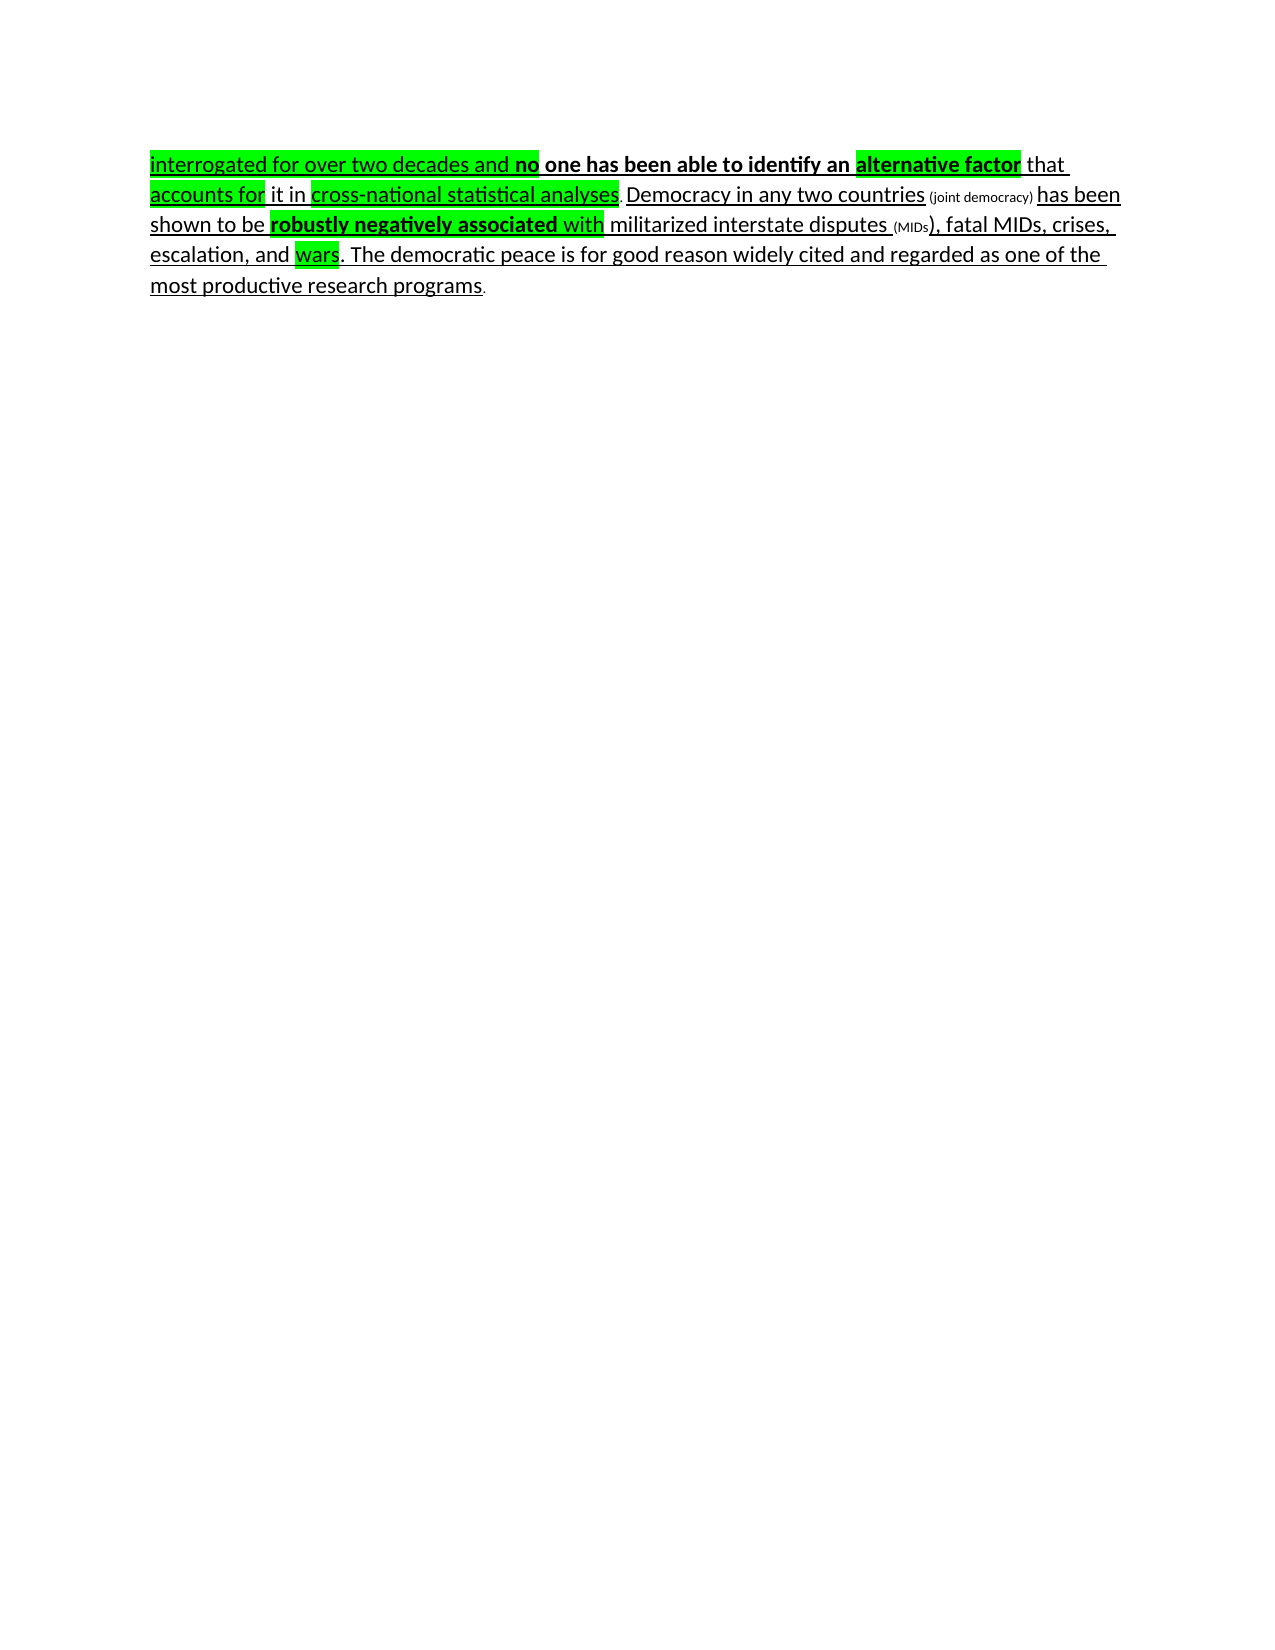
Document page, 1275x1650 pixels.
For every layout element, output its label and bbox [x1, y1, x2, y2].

text [150, 150, 1125, 299]
